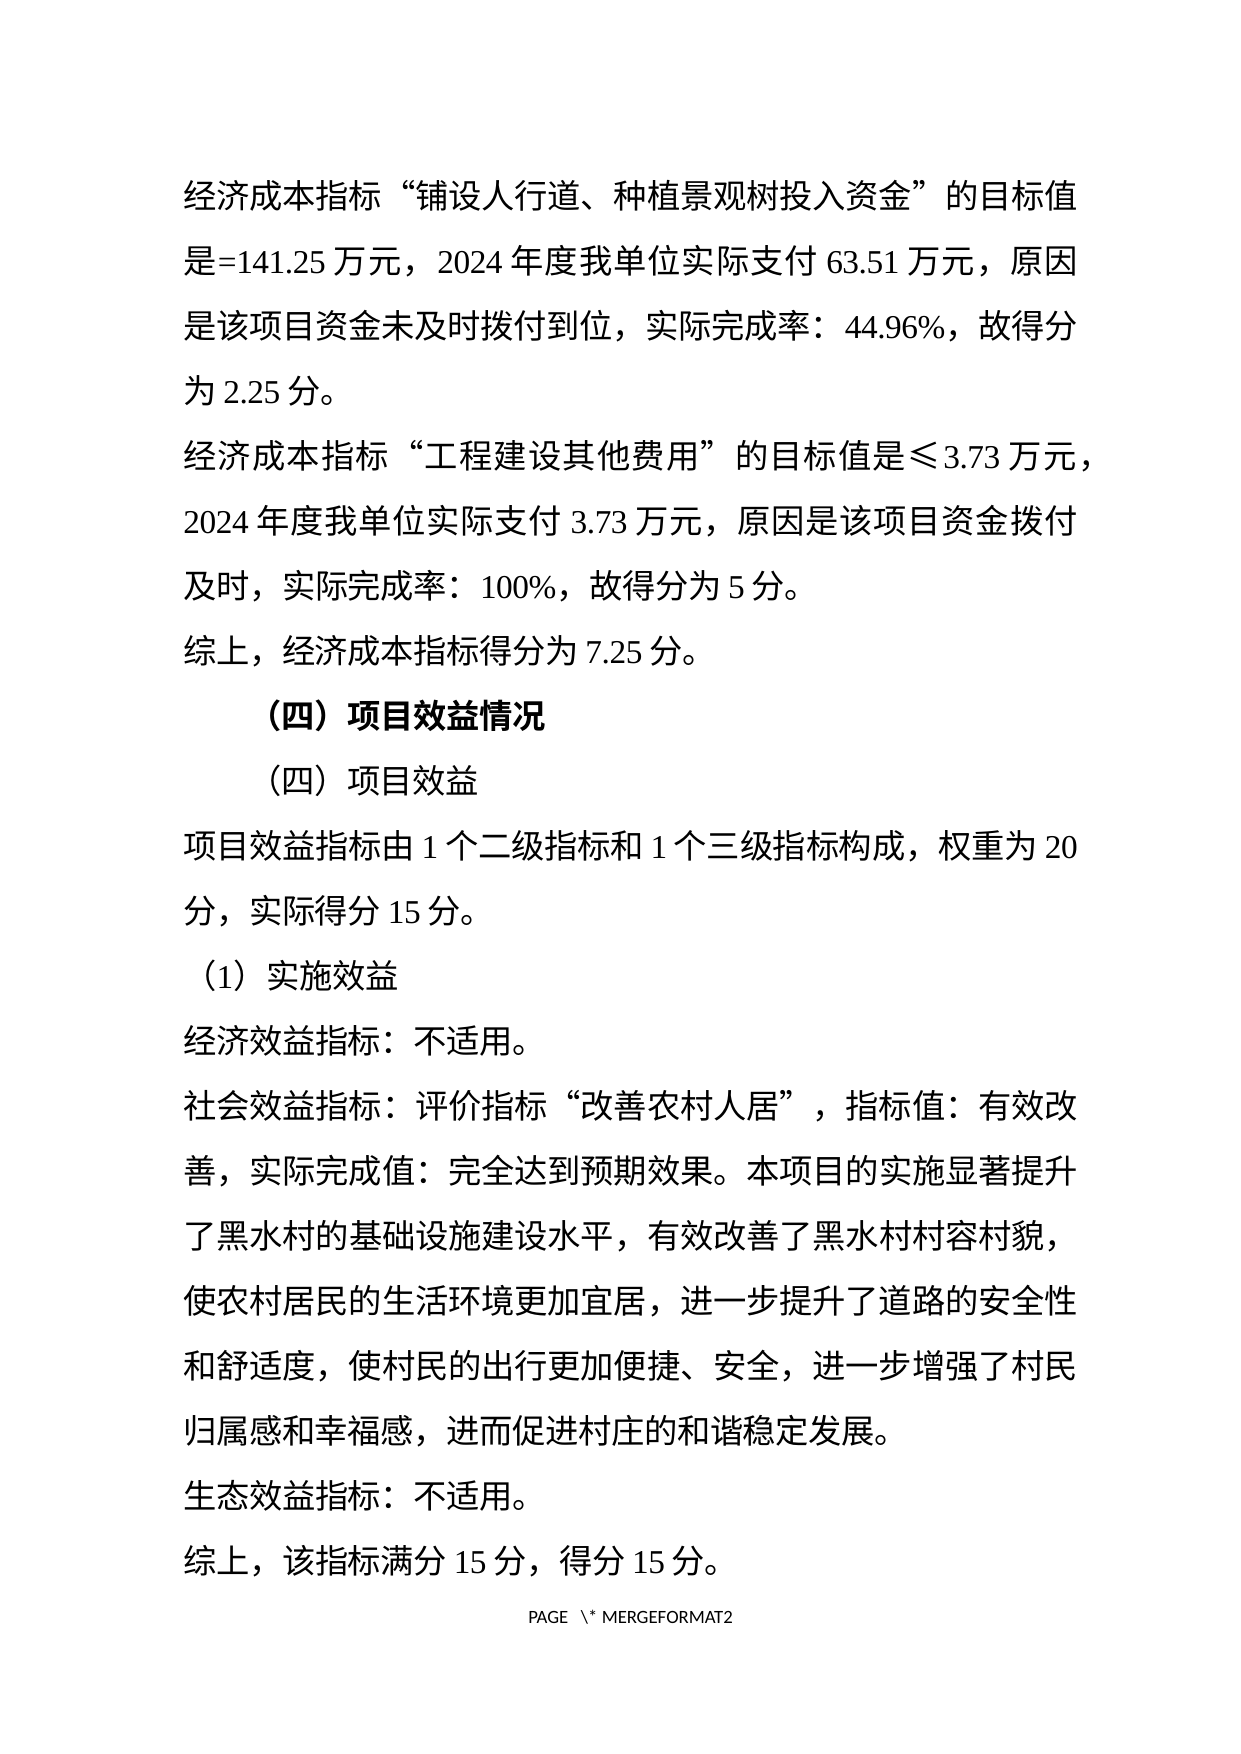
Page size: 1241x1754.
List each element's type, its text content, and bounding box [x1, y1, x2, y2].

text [183, 162, 1078, 682]
text （四）项目效益情况 [183, 682, 1078, 747]
text （四）项目效益 项目效益指标由1个二级指标和1个三级指标构成，权重为20分，实际得分15分。 （1）实施效益 经济效益指标：不适用。 社会效益指标：评价指标“改善农村人居”，指标值：有效改善，实际完成值：完全达到预期效果。本项目的实施显著提升了黑水村的基础设施建设水平，有效改善了黑水村村容村貌，使农村居民的生活环境更加宜居，进一步提升了道路的安全性和舒适度，使村民的出行更加便捷、安全，进一步增强了村民归属感和幸福感，进而促进村庄的和谐稳定发展。 生态效益指标：不适用。 综上，该指标满分15分，得分15分。 [183, 747, 1078, 1592]
